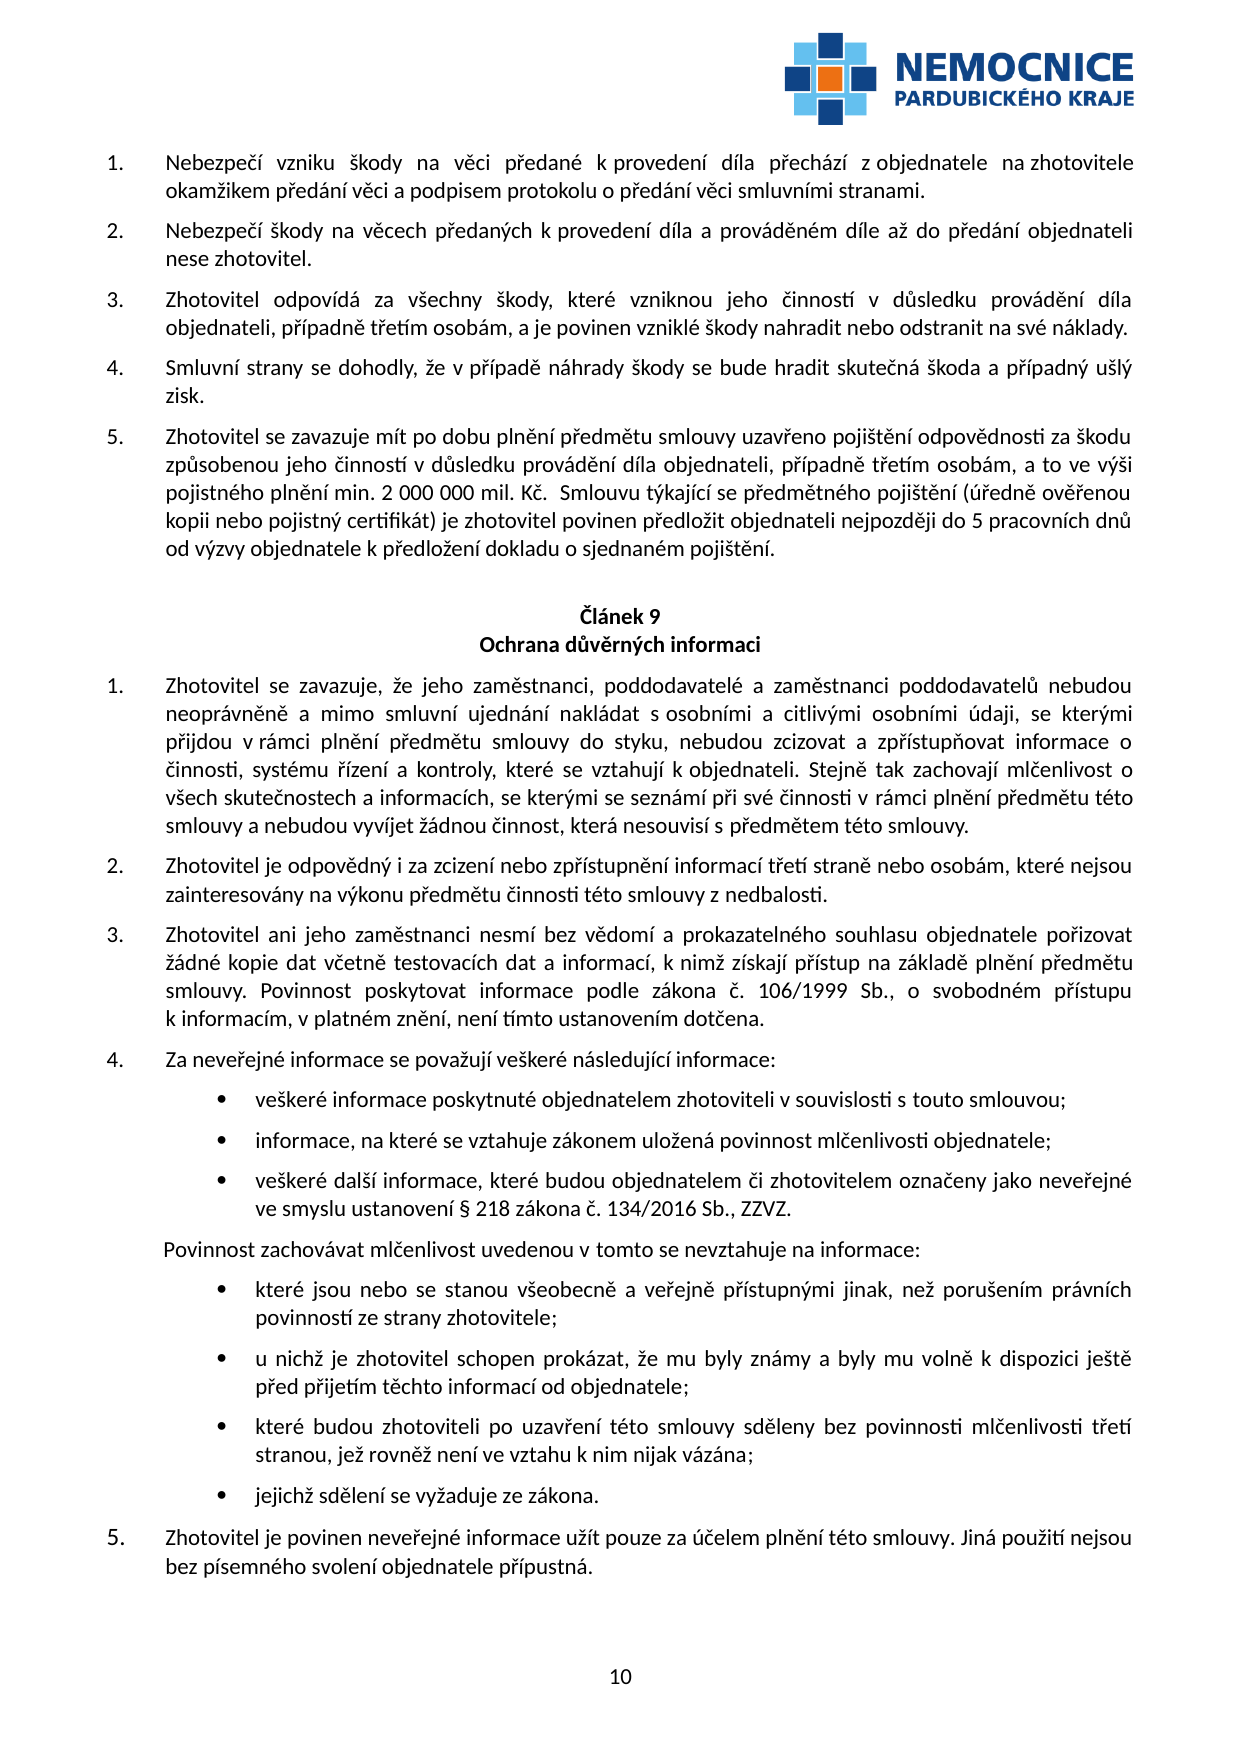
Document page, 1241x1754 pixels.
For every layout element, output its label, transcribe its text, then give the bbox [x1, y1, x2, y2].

text 5. Zhotovitel je povinen neveřejné informace užít pouze za účelem plnění této smlouvy. Jiná použití nejsou bez písemného svolení objednatele přípustná. [106, 1522, 1134, 1580]
list které jsou nebo se stanou všeobecně a veřejně přístupnými jinak, než porušením právních povinností ze strany zhotovitele; [218, 1275, 1134, 1331]
list veškeré informace poskytnuté objednatelem zhotoviteli v souvislosti s touto smlouvou; [218, 1085, 1134, 1113]
subtitle 1. Zhotovitel se zavazuje, že jeho zaměstnanci, poddodavatelé a zaměstnanci poddodavatelů nebudou neoprávněně a mimo smluvní ujednání nakládat s osobními a citlivými osobními údaji, se kterými přijdou v rámci plnění předmětu smlouvy do styku, nebudou zcizovat a zpřístupňovat informace o činnosti, systému řízení a kontroly, které se vztahují k objednateli. Stejně tak zachovají mlčenlivost o všech skutečnostech a informacích, se kterými se seznámí při své činnosti v rámci plnění předmětu této smlouvy a nebudou vyvíjet žádnou činnost, která nesouvisí s předmětem této smlouvy. [106, 671, 1134, 839]
subtitle 4. Smluvní strany se dohodly, že v případě náhrady škody se bude hradit skutečná škoda a případný ušlý zisk. [106, 353, 1134, 409]
subtitle 4. Za neveřejné informace se považují veškeré následující informace: [106, 1045, 1134, 1073]
text Ochrana důvěrných informaci [106, 631, 1134, 658]
text Článek 9 [106, 602, 1134, 631]
subtitle 3. Zhotovitel odpovídá za všechny škody, které vzniknou jeho činností v důsledku provádění díla objednateli, případně třetím osobám, a je povinen vzniklé škody nahradit nebo odstranit na své náklady. [106, 285, 1134, 341]
subtitle 2. Nebezpečí škody na věcech předaných k provedení díla a prováděném díle až do předání objednateli nese zhotovitel. [106, 216, 1134, 272]
subtitle 5. Zhotovitel se zavazuje mít po dobu plnění předmětu smlouvy uzavřeno pojištění odpovědnosti za škodu způsobenou jeho činností v důsledku provádění díla objednateli, případně třetím osobám, a to ve výši pojistného plnění min. 2 000 000 mil. Kč. Smlouvu týkající se předmětného pojištění (úředně ověřenou kopii nebo pojistný certifikát) je zhotovitel povinen předložit objednateli nejpozději do 5 pracovních dnů od výzvy objednatele k předložení dokladu o sjednaném pojištění. [106, 422, 1134, 562]
subtitle 3. Zhotovitel ani jeho zaměstnanci nesmí bez vědomí a prokazatelného souhlasu objednatele pořizovat žádné kopie dat včetně testovacích dat a informací, k nimž získají přístup na základě plnění předmětu smlouvy. Povinnost poskytovat informace podle zákona č. 106/1999 Sb., o svobodném přístupu k informacím, v platném znění, není tímto ustanovením dotčena. [106, 920, 1134, 1032]
picture [783, 32, 1134, 126]
list které budou zhotoviteli po uzavření této smlouvy sděleny bez povinnosti mlčenlivosti třetí stranou, jež rovněž není ve vztahu k nim nijak vázána; [218, 1412, 1134, 1468]
list veškeré další informace, které budou objednatelem či zhotovitelem označeny jako neveřejné ve smyslu ustanovení § 218 zákona č. 134/2016 Sb., ZZVZ. [218, 1166, 1134, 1222]
list u nichž je zhotovitel schopen prokázat, že mu byly známy a byly mu volně k dispozici ještě před přijetím těchto informací od objednatele; [218, 1344, 1134, 1400]
list jejichž sdělení se vyžaduje ze zákona. [218, 1481, 1134, 1509]
text Povinnost zachovávat mlčenlivost uvedenou v tomto se nevztahuje na informace: [106, 1235, 1134, 1263]
subtitle 1. Nebezpečí vzniku škody na věci předané k provedení díla přechází z objednatele na zhotovitele okamžikem předání věci a podpisem protokolu o předání věci smluvními stranami. [106, 148, 1134, 204]
list informace, na které se vztahuje zákonem uložená povinnost mlčenlivosti objednatele; [218, 1126, 1134, 1154]
subtitle 2. Zhotovitel je odpovědný i za zcizení nebo zpřístupnění informací třetí straně nebo osobám, které nejsou zainteresovány na výkonu předmětu činnosti této smlouvy z nedbalosti. [106, 852, 1134, 908]
